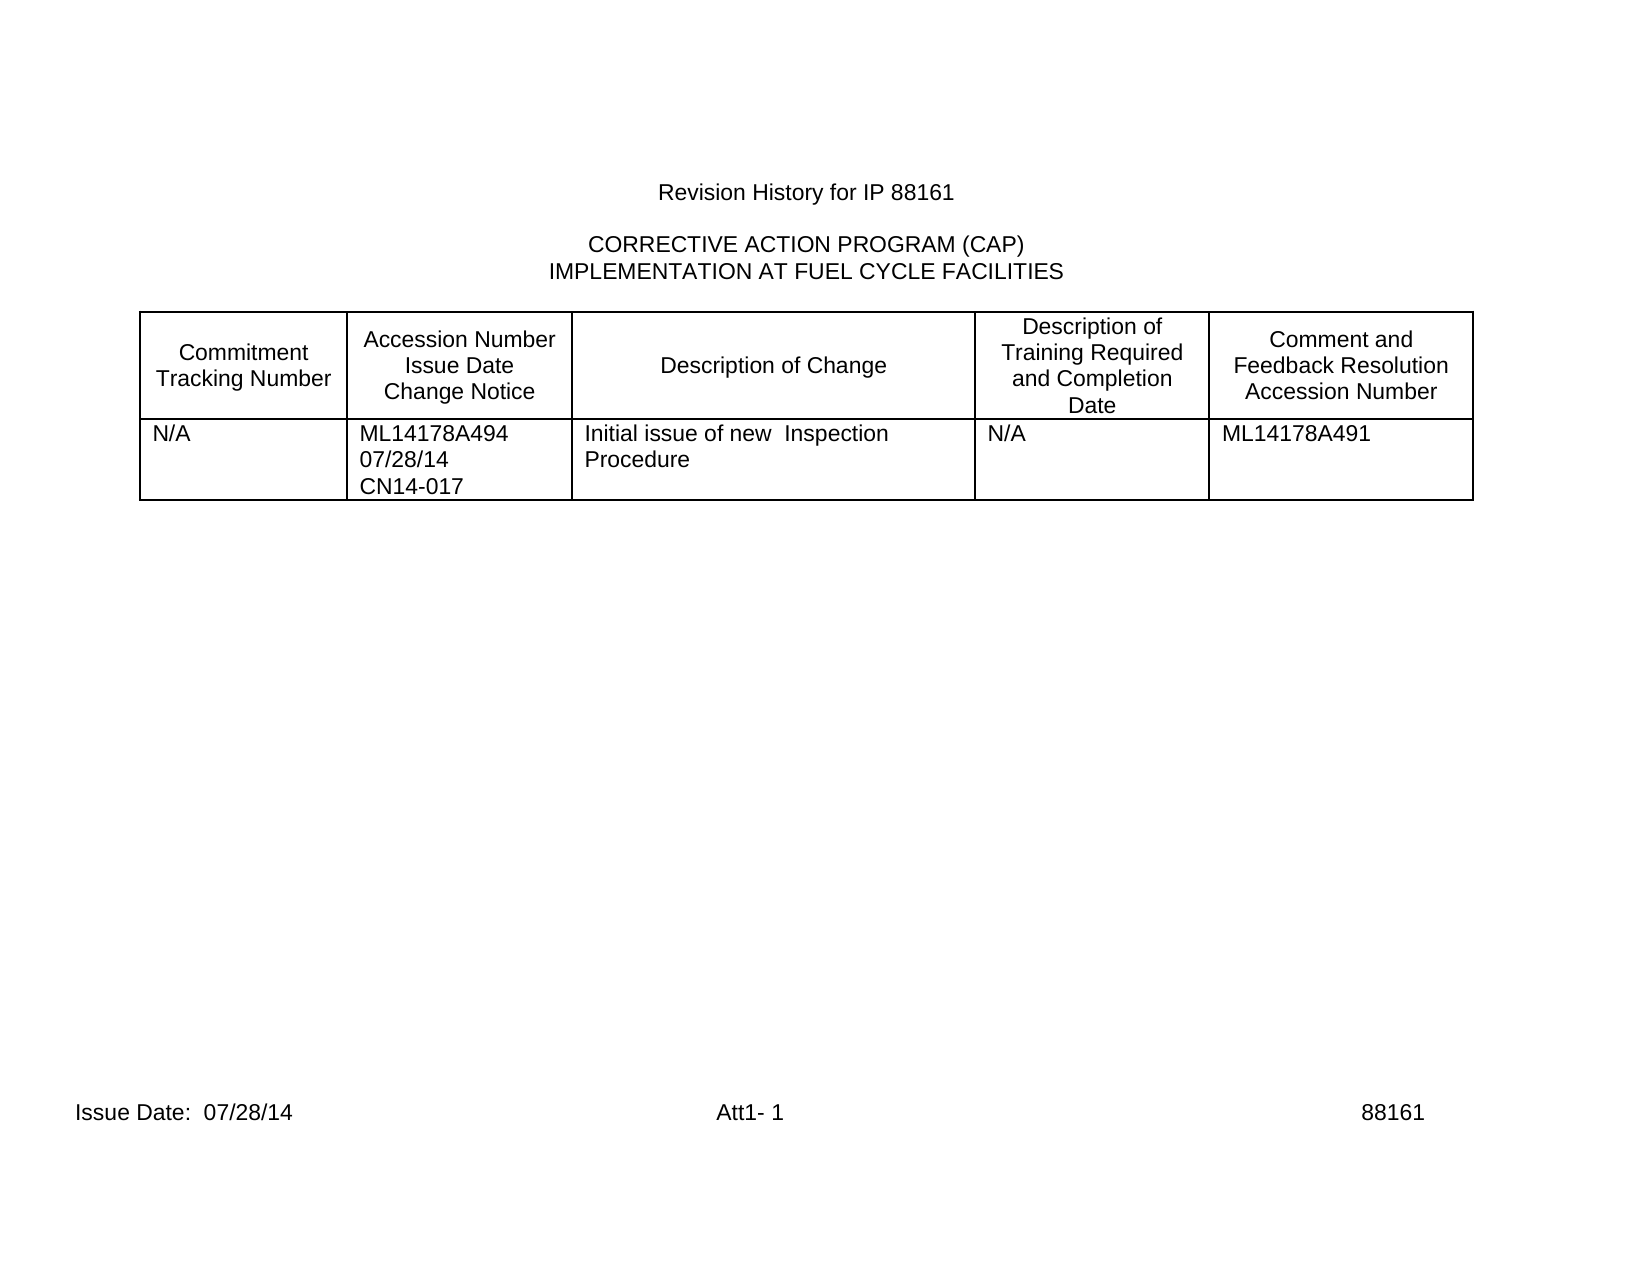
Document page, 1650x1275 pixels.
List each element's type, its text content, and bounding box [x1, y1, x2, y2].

table_cell N/A [141, 420, 346, 499]
table_cell N/A [976, 420, 1208, 499]
table_header Description of Change [573, 313, 974, 418]
text IMPLEMENTATION AT FUEL CYCLE FACILITIES [75, 258, 1537, 284]
table_header Accession Number Issue Date Change Notice [348, 313, 571, 418]
table_cell ML14178A494 07/28/14 CN14-017 [348, 420, 571, 499]
table_header Comment and Feedback Resolution Accession Number [1210, 313, 1472, 418]
text Revision History for IP 88161 [75, 179, 1537, 205]
table_cell Initial issue of new Inspection Procedure [573, 420, 974, 499]
text CORRECTIVE ACTION PROGRAM (CAP) [75, 231, 1537, 258]
table_header Description of Training Required and Completion Date [976, 313, 1208, 418]
table_cell ML14178A491 [1210, 420, 1472, 499]
table_header Commitment Tracking Number [141, 313, 346, 418]
